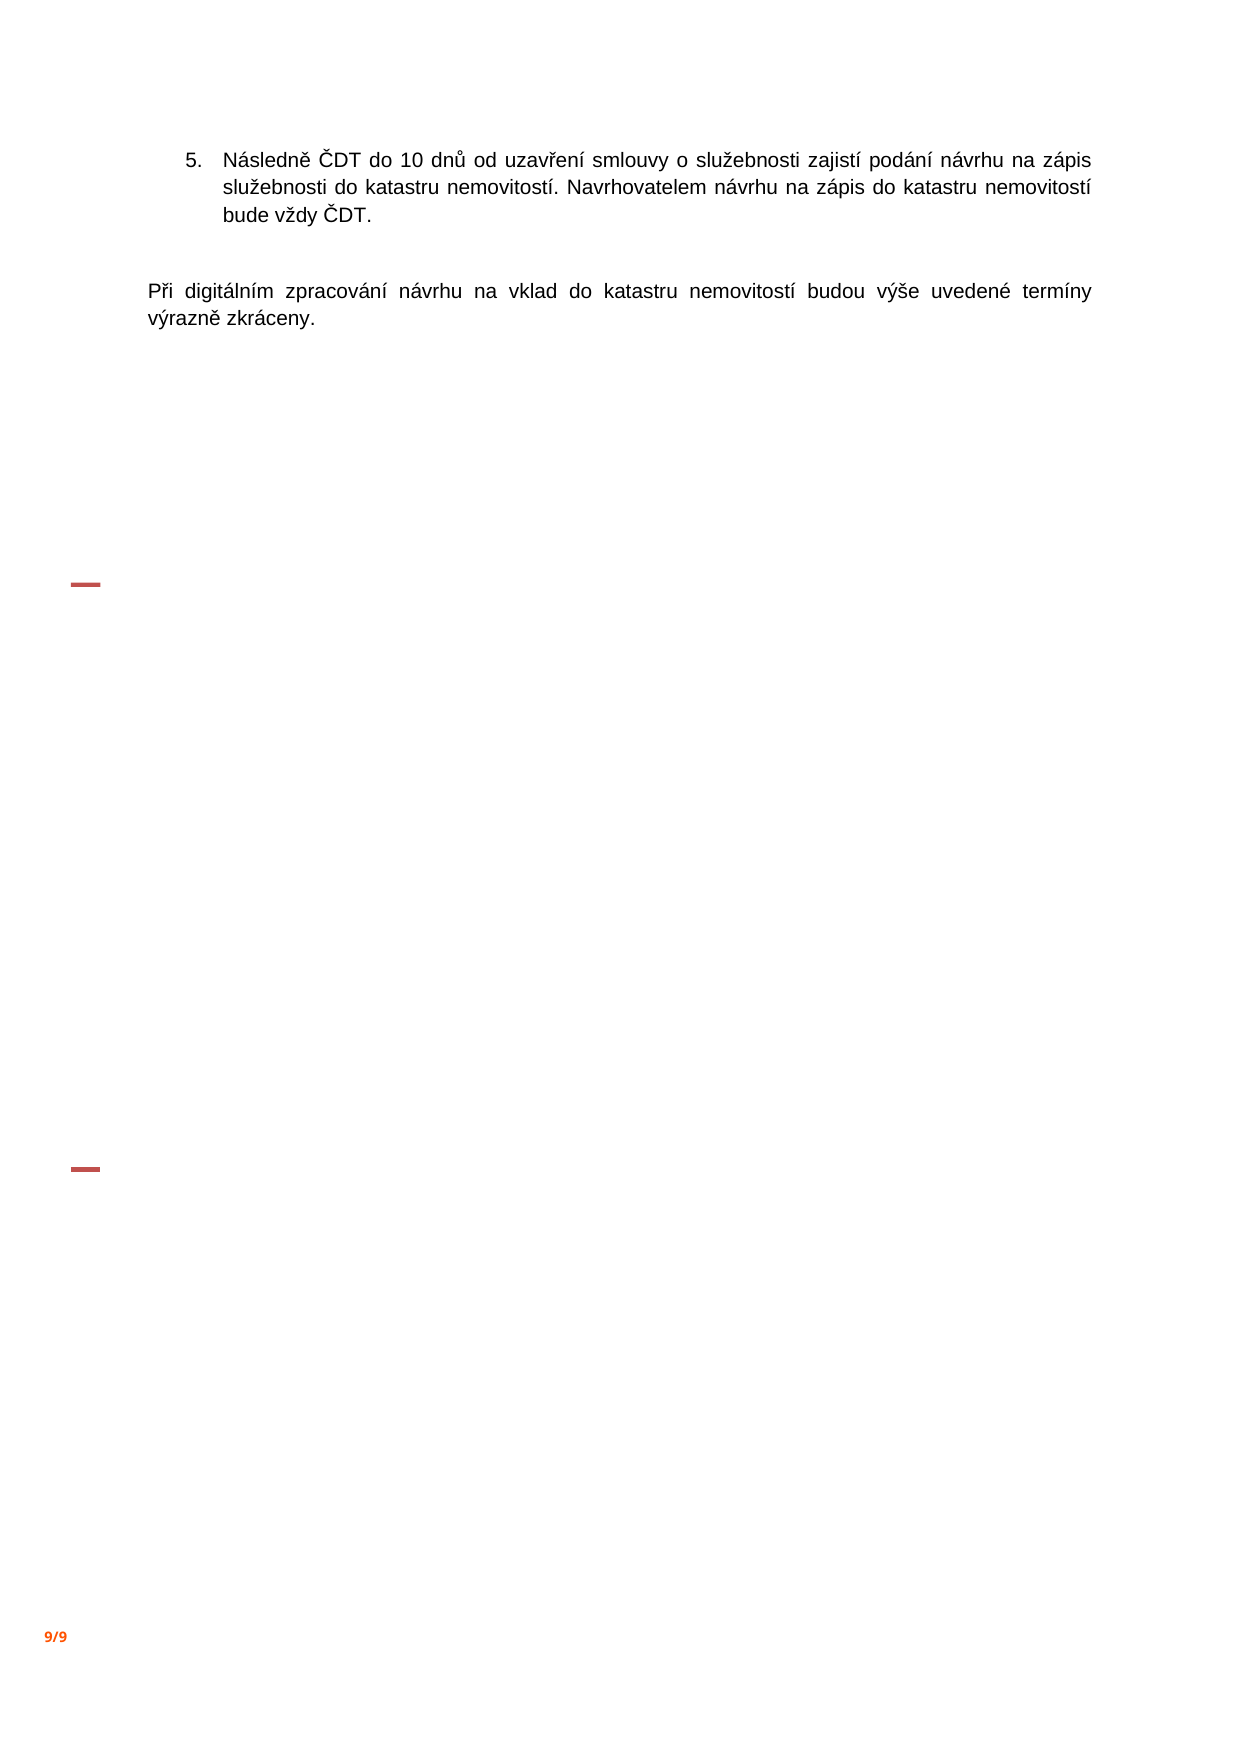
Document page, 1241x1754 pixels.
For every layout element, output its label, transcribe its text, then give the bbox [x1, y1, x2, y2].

text Při digitálním zpracování návrhu na vklad do katastru nemovitostí budou výše uvedené termíny výrazně zkráceny. [148, 278, 1093, 330]
list Následně ČDT do 10 dnů od uzavření smlouvy o služebnosti zajistí podání návrhu na zápis služebnosti do katastru nemovitostí. Navrhovatelem návrhu na zápis do katastru nemovitostí bude vždy ČDT. [185, 148, 1093, 227]
